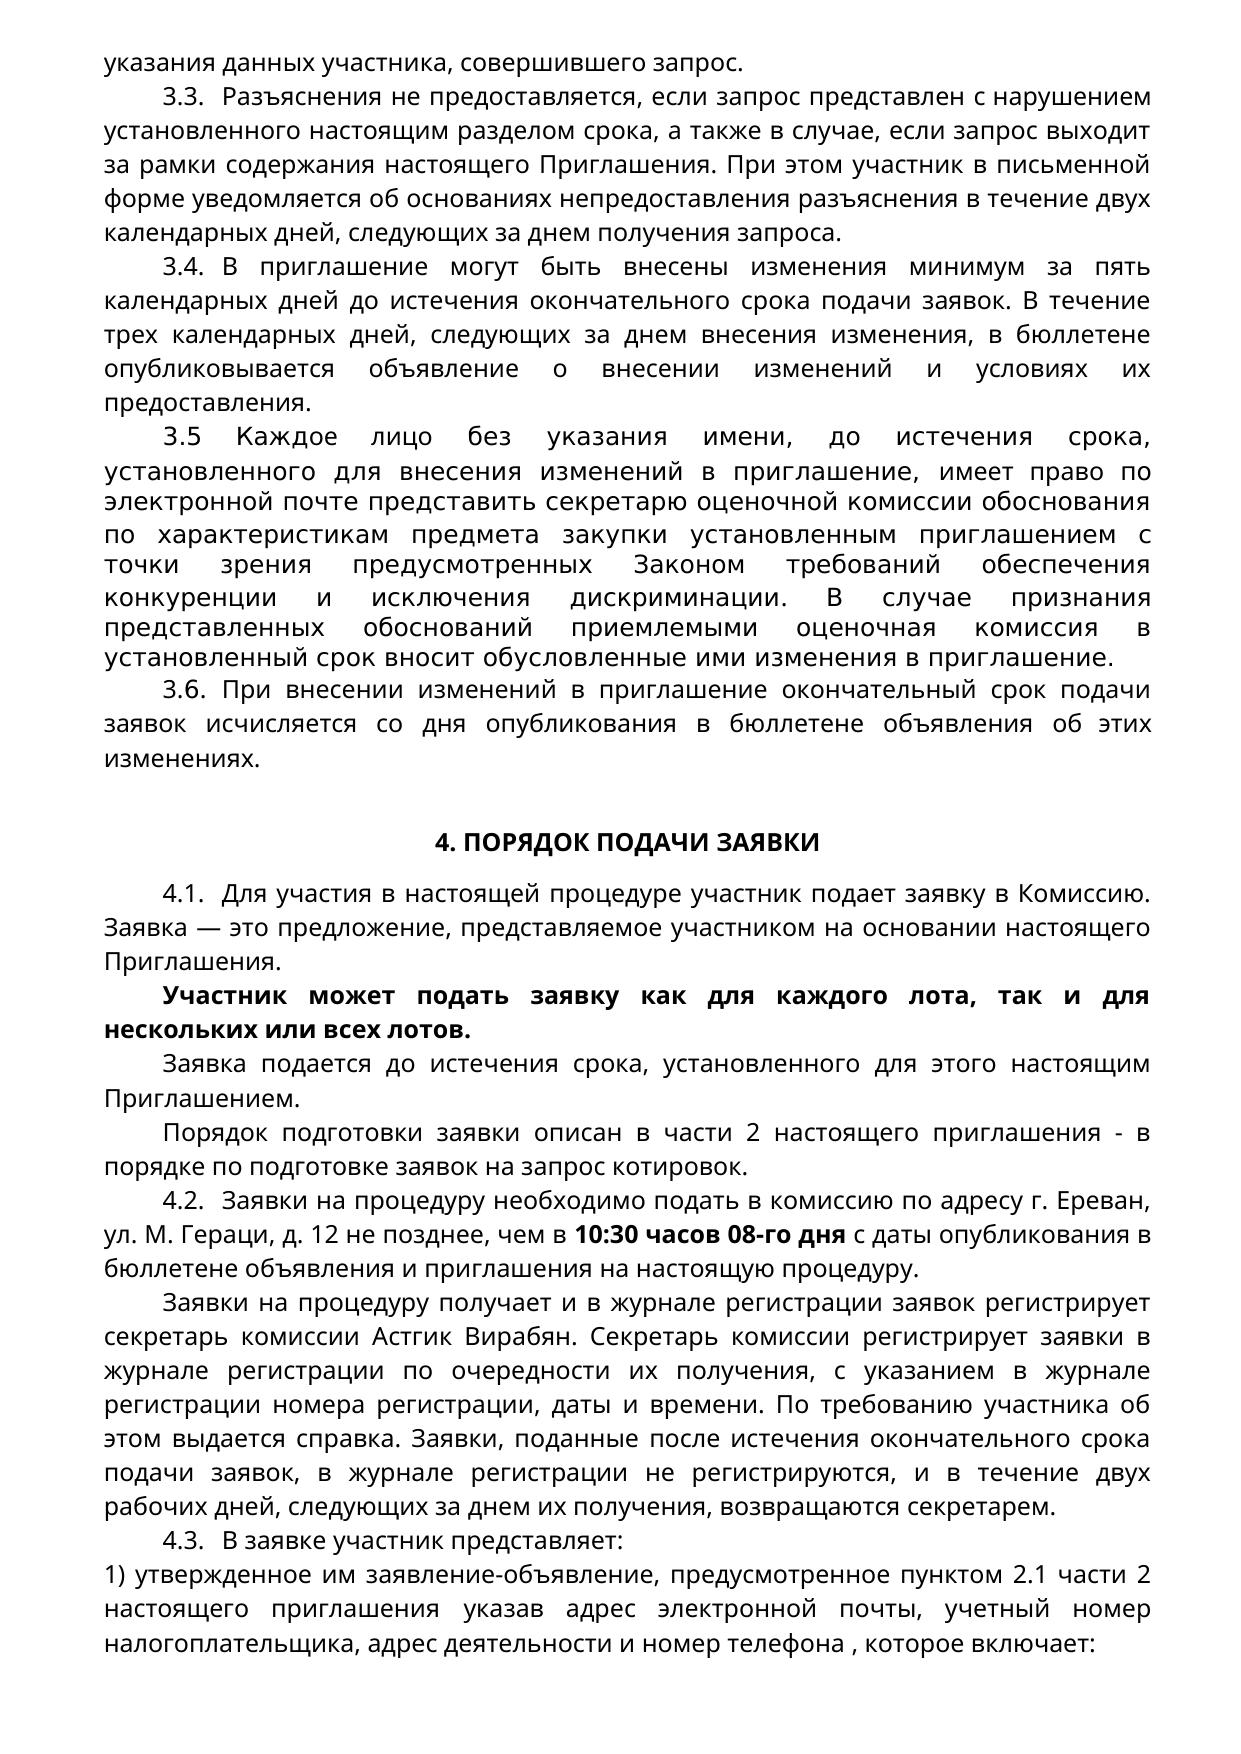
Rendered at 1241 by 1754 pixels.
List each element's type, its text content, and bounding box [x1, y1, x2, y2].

text Участник может подать заявку как для каждого лота, так и для нескольких или всех лотов. [103, 978, 1152, 1046]
text 3.3. Разъяснения не предоставляется, если запрос представлен с нарушением установленного настоящим разделом срока, а также в случае, если запрос выходит за рамки содержания настоящего Приглашения. При этом участник в письменной форме уведомляется об основаниях непредоставления разъяснения в течение двух календарных дней, следующих за днем получения запроса. [103, 78, 1152, 249]
text 4.3. В заявке участник представляет: [103, 1523, 1152, 1557]
text Порядок подготовки заявки описан в части 2 настоящего приглашения - в порядке по подготовке заявок на запрос котировок. [103, 1114, 1152, 1182]
text 3.4. В приглашение могут быть внесены изменения минимум за пять календарных дней до истечения окончательного срока подачи заявок. В течение трех календарных дней, следующих за днем внесения изменения, в бюллетене опубликовывается объявление о внесении изменений и условиях их предоставления. [103, 249, 1152, 419]
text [103, 44, 1152, 78]
text 4. ПОРЯДОК ПОДАЧИ ЗАЯВКИ [103, 825, 1152, 859]
text Заявки на процедуру получает и в журнале регистрации заявок регистрирует секретарь комиссии Астгик Вирабян. Секретарь комиссии регистрирует заявки в журнале регистрации по очередности их получения, с указанием в журнале регистрации номера регистрации, даты и времени. По требованию участника об этом выдается справка. Заявки, поданные после истечения окончательного срока подачи заявок, в журнале регистрации не регистрируются, и в течение двух рабочих дней, следующих за днем их получения, возвращаются секретарем. [103, 1284, 1152, 1523]
text 4.2. Заявки на процедуру необходимо подать в комиссию по адресу г. Ереван, ул. М. Гераци, д. 12 не позднее, чем в 10:30 часов 08-го дня с даты опубликования в бюллетене объявления и приглашения на настоящую процедуру. [103, 1182, 1152, 1284]
text 1) утвержденное им заявление-объявление, предусмотренное пунктом 2.1 части 2 настоящего приглашения указав адрес электронной почты, учетный номер налогоплательщика, адрес деятельности и номер телефона , которое включает: [103, 1557, 1152, 1659]
text 4.1. Для участия в настоящей процедуре участник подает заявку в Комиссию. Заявка — это предложение, представляемое участником на основании настоящего Приглашения. [103, 876, 1152, 978]
text 3.6. При внесении изменений в приглашение окончательный срок подачи заявок исчисляется со дня опубликования в бюллетене объявления об этих изменениях. [103, 672, 1152, 774]
text Заявка подается до истечения срока, установленного для этого настоящим Приглашением. [103, 1046, 1152, 1114]
text 3.5 Каждое лицо без указания имени, до истечения срока, установленного для внесения изменений в приглашение, имеет право по электронной почте представить секретарю оценочной комиссии обоснования по характеристикам предмета закупки установленным приглашением с точки зрения предусмотренных Законом требований обеспечения конкуренции и исключения дискриминации. В случае признания представленных обоснований приемлемыми оценочная комиссия в установленный срок вносит обусловленные ими изменения в приглашение. [103, 419, 1152, 672]
